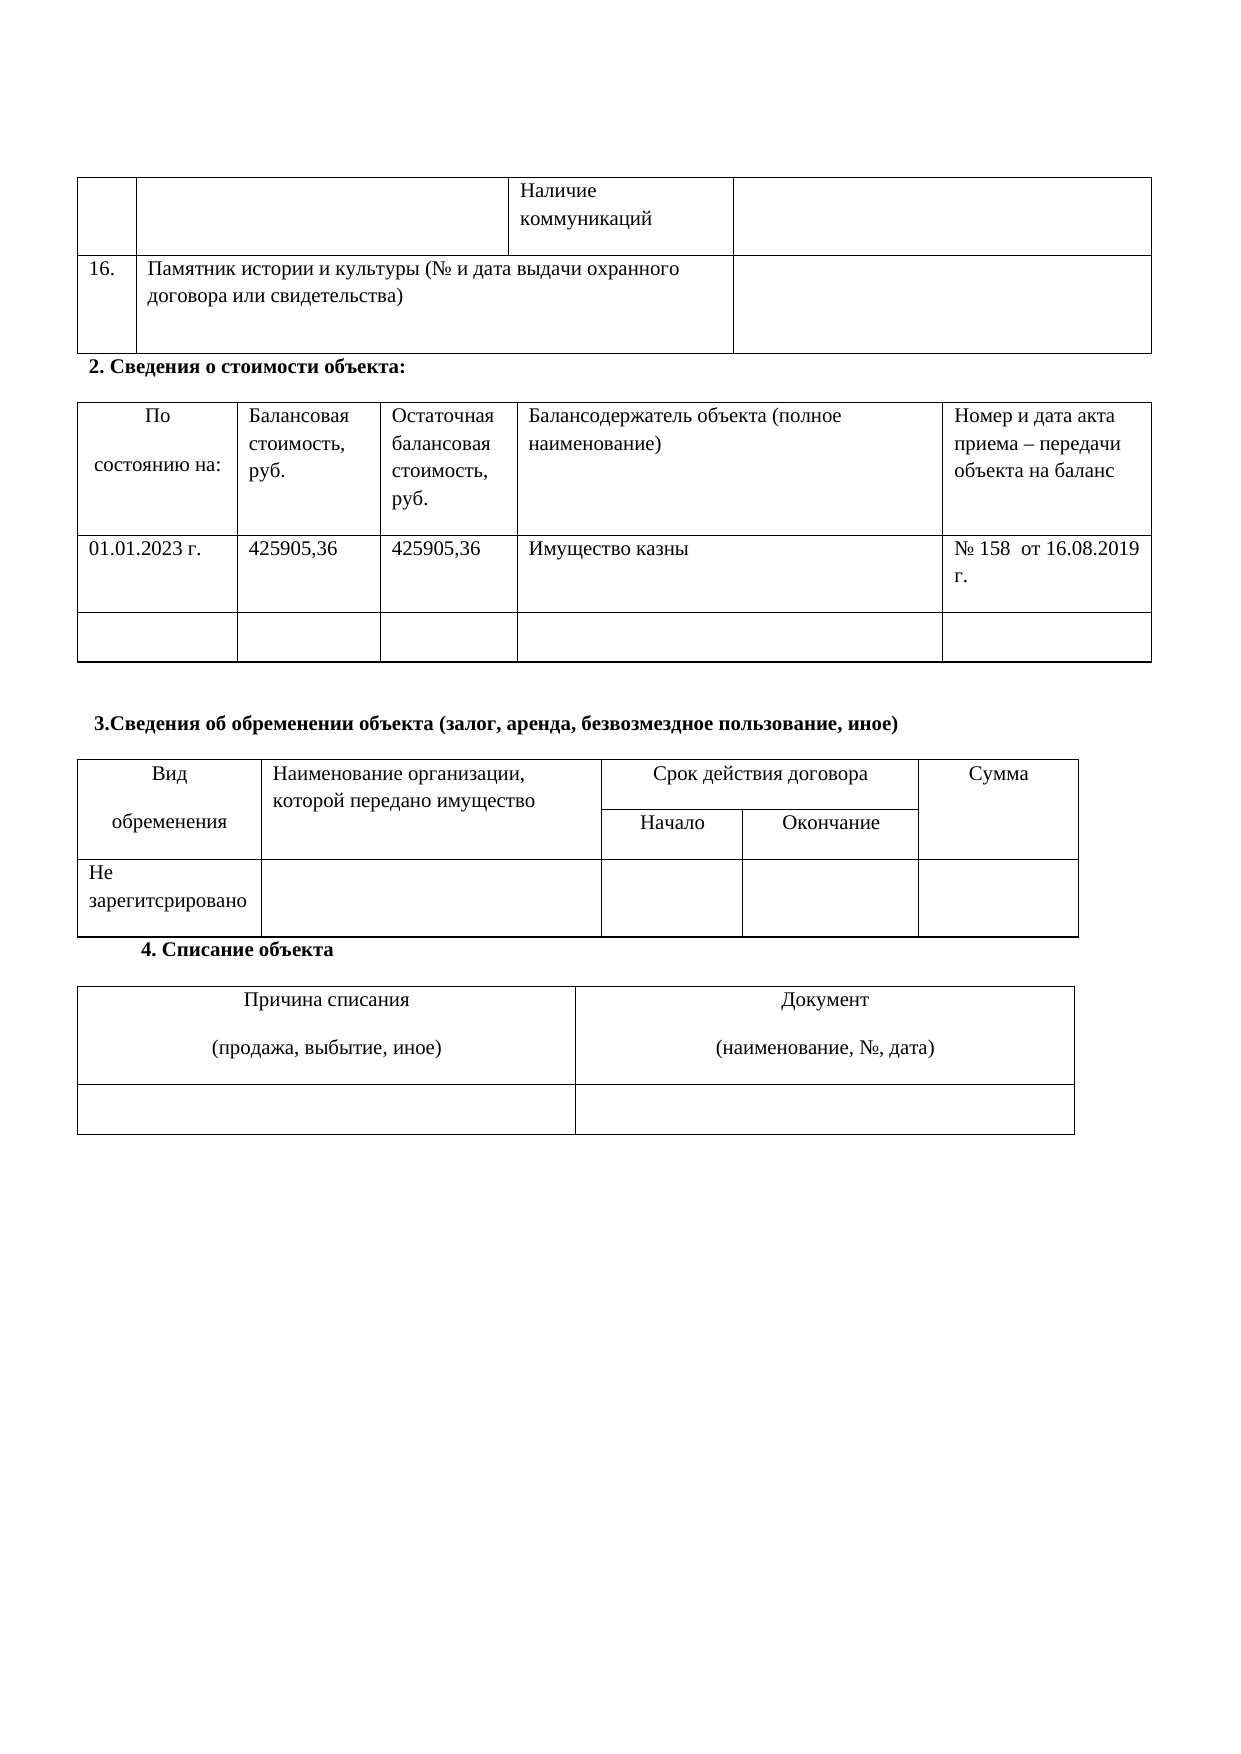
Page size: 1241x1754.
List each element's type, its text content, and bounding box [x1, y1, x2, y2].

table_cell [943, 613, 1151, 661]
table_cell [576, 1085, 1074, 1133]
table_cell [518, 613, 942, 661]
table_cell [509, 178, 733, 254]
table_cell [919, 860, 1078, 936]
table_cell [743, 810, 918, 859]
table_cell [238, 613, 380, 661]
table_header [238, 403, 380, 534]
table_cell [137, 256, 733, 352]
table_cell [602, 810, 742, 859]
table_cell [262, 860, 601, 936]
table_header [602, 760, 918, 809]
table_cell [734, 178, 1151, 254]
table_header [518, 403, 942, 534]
text 2. Сведения о стоимости объекта: [89, 354, 1122, 378]
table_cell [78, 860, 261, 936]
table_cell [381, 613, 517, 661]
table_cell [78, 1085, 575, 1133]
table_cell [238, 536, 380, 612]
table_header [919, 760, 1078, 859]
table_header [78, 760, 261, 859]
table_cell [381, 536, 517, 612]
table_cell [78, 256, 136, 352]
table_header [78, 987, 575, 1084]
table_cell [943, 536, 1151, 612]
text 4. Списание объекта [89, 937, 1122, 961]
text 3.Сведения об обременении объекта (залог, аренда, безвозмездное пользование, иное) [89, 711, 1122, 735]
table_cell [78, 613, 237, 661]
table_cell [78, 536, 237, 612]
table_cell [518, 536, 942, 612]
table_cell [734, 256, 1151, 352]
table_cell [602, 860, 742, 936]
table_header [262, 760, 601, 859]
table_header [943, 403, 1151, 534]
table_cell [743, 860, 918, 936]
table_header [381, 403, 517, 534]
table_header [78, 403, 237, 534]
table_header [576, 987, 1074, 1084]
